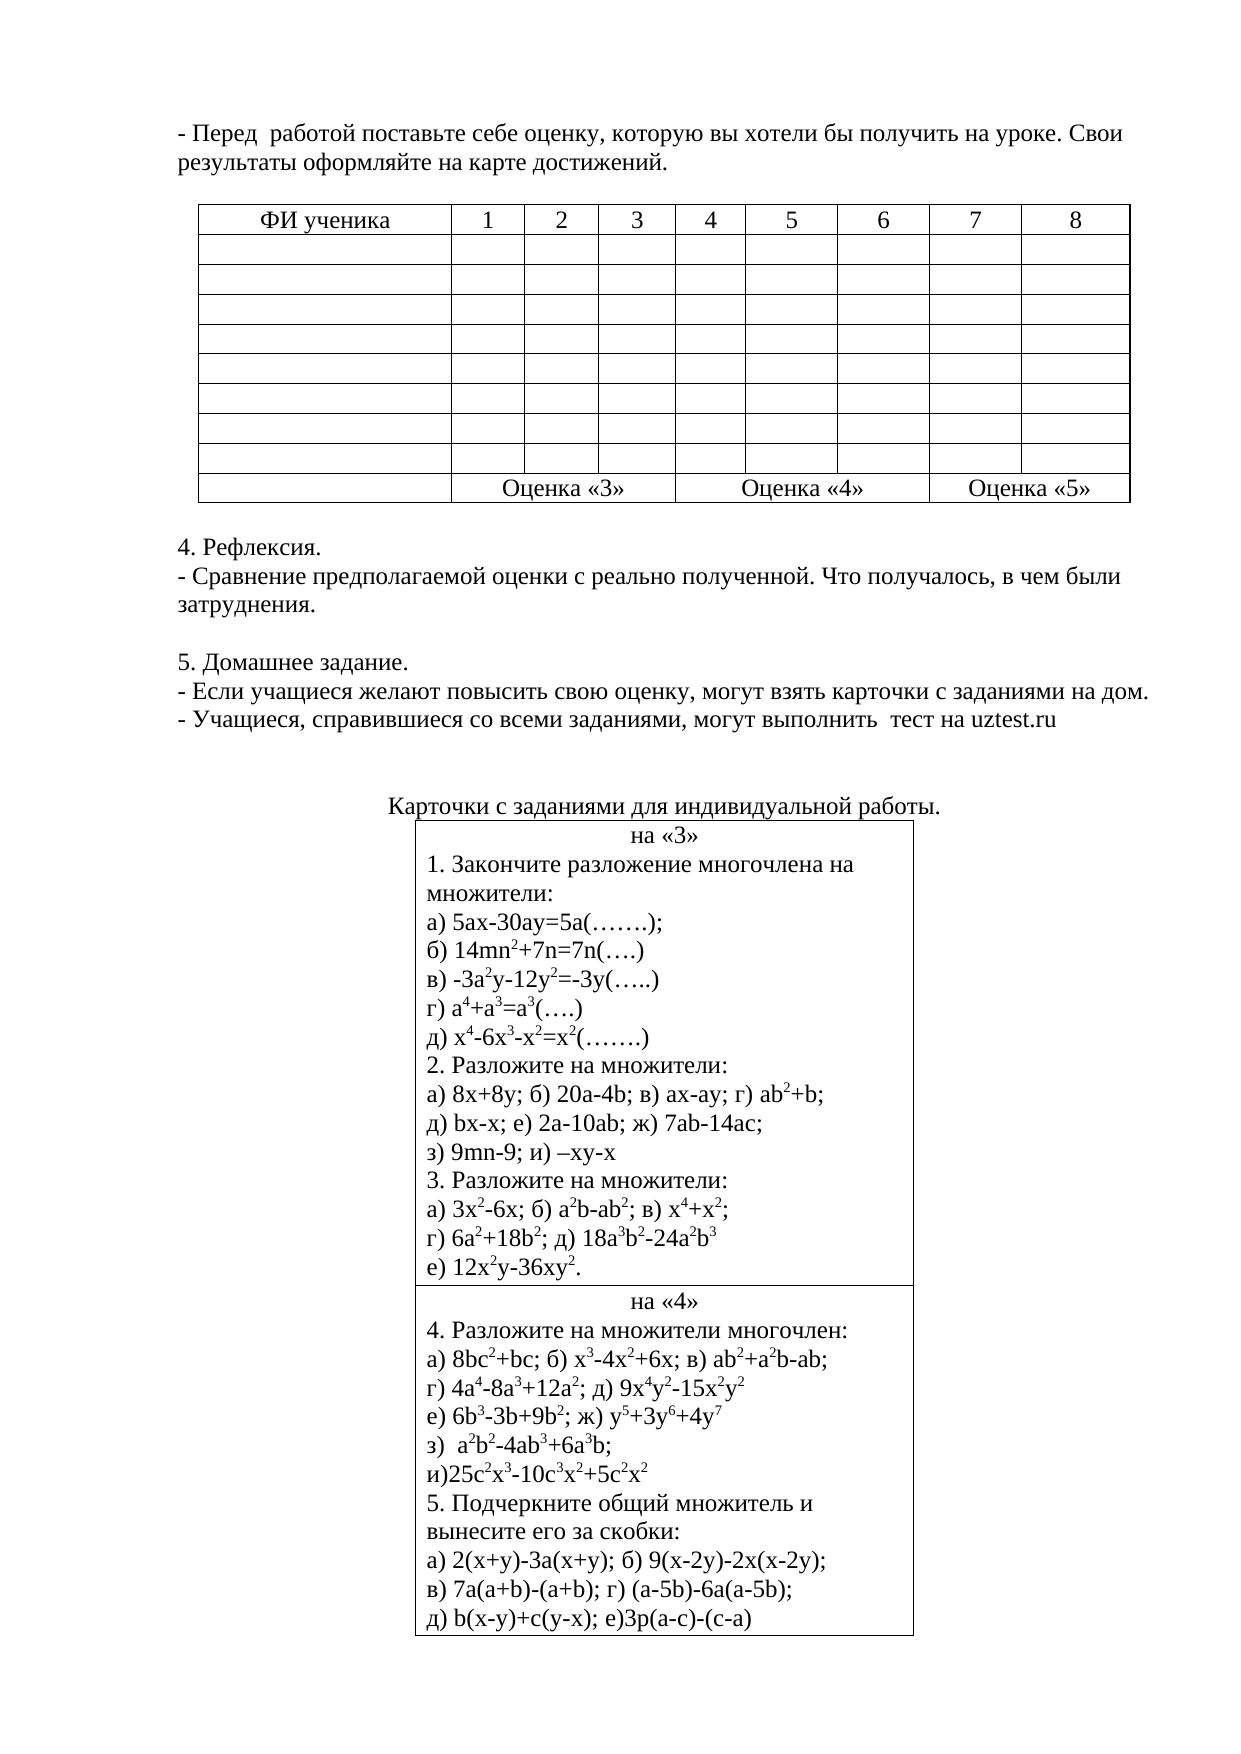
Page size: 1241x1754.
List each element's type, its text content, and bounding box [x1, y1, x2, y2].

table_cell [676, 295, 745, 323]
table_cell [930, 325, 1021, 353]
table_cell [930, 235, 1021, 264]
table_cell [676, 235, 745, 264]
table_cell [1022, 384, 1129, 413]
table_cell [599, 235, 675, 264]
table_cell [452, 325, 524, 353]
table_cell [452, 235, 524, 264]
table_cell [452, 295, 524, 323]
table_cell [199, 444, 451, 472]
table_cell [838, 325, 929, 353]
text - Перед работой поставьте себе оценку, которую вы хотели бы получить на уроке. Свои результаты оформляйте на карте достижений. [177, 118, 1152, 176]
table_cell [676, 265, 745, 294]
table_cell [1022, 235, 1129, 264]
table_header 7 [930, 205, 1021, 234]
table_header 4 [676, 205, 745, 234]
table_cell [1022, 444, 1129, 472]
table_cell [676, 444, 745, 472]
table_cell [838, 235, 929, 264]
text - Учащиеся, справившиеся со всеми заданиями, могут выполнить тест на uztest.ru [177, 704, 1152, 733]
table_cell Оценка «5» [930, 474, 1129, 502]
table_cell [199, 354, 451, 383]
table_cell [838, 354, 929, 383]
table_cell [930, 414, 1021, 443]
table_cell [452, 265, 524, 294]
table_cell [1022, 265, 1129, 294]
table_cell [1022, 295, 1129, 323]
table_header 1 [452, 205, 524, 234]
table_cell [452, 414, 524, 443]
table_cell [676, 384, 745, 413]
table_header 8 [1022, 205, 1129, 234]
table_cell [930, 444, 1021, 472]
table_cell [599, 444, 675, 472]
table_header 3 [599, 205, 675, 234]
table_cell [676, 414, 745, 443]
table_cell [838, 295, 929, 323]
text Карточки с заданиями для индивидуальной работы. [177, 791, 1152, 819]
table_cell [199, 265, 451, 294]
table_cell [452, 384, 524, 413]
table_header 5 [746, 205, 837, 234]
table_cell [838, 444, 929, 472]
table_cell [676, 354, 745, 383]
table_header 2 [525, 205, 598, 234]
table_cell [199, 414, 451, 443]
text - Сравнение предполагаемой оценки с реально полученной. Что получалось, в чем были затруднения. [177, 561, 1152, 618]
table_cell [930, 265, 1021, 294]
table_cell [676, 325, 745, 353]
table_cell [525, 325, 598, 353]
table_header ФИ ученика [199, 205, 451, 234]
table_cell [599, 384, 675, 413]
table_cell [199, 384, 451, 413]
table_cell [452, 354, 524, 383]
table_header 6 [838, 205, 929, 234]
table_cell [746, 235, 837, 264]
table_cell [746, 414, 837, 443]
table_cell [1022, 354, 1129, 383]
table_cell [199, 325, 451, 353]
table_cell [599, 414, 675, 443]
table_cell [599, 325, 675, 353]
table_cell [930, 354, 1021, 383]
table_cell [599, 295, 675, 323]
table_cell [525, 235, 598, 264]
table_cell [746, 444, 837, 472]
table_cell [930, 295, 1021, 323]
table_cell [930, 384, 1021, 413]
table_cell [599, 354, 675, 383]
table_cell [199, 295, 451, 323]
text 5. Домашнее задание. [177, 647, 1152, 676]
table_cell [525, 414, 598, 443]
table_cell [525, 384, 598, 413]
table_header на «3» 1. Закончите разложение многочлена на множители: а) 5ax-30ay=5a(…….); б) 14mn2+7n=7n(….) в) -3a2y-12y2=-3y(…..) г) a4+a3=a3(….) д) x4-6x3-x2=x2(…….) 2. Разложите на множители: а) 8x+8y; б) 20a-4b; в) ax-ay; г) ab2+b; д) bx-x; е) 2a-10ab; ж) 7ab-14ac; з) 9mn-9; и) –xy-x 3. Разложите на множители: а) 3x2-6x; б) a2b-ab2; в) x4+x2; г) 6a2+18b2; д) 18a3b2-24a2b3 е) 12x2y-36xy2. [416, 821, 913, 1285]
table_cell [746, 325, 837, 353]
table_cell [452, 444, 524, 472]
table_cell [838, 414, 929, 443]
table_cell [838, 265, 929, 294]
table_cell [525, 354, 598, 383]
table_cell [525, 265, 598, 294]
text 4. Рефлексия. [177, 532, 1152, 561]
table_cell Оценка «4» [676, 474, 929, 502]
table_cell [599, 265, 675, 294]
table_cell [1022, 325, 1129, 353]
table_cell [746, 265, 837, 294]
table_cell [746, 354, 837, 383]
table_cell [838, 384, 929, 413]
table_cell [525, 444, 598, 472]
table_cell [199, 474, 451, 502]
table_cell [416, 1286, 913, 1635]
text - Если учащиеся желают повысить свою оценку, могут взять карточки с заданиями на дом. [177, 676, 1152, 704]
table_cell [746, 295, 837, 323]
table_cell Оценка «3» [452, 474, 675, 502]
table_cell [746, 384, 837, 413]
table_cell [1022, 414, 1129, 443]
table_cell [525, 295, 598, 323]
table_cell [199, 235, 451, 264]
